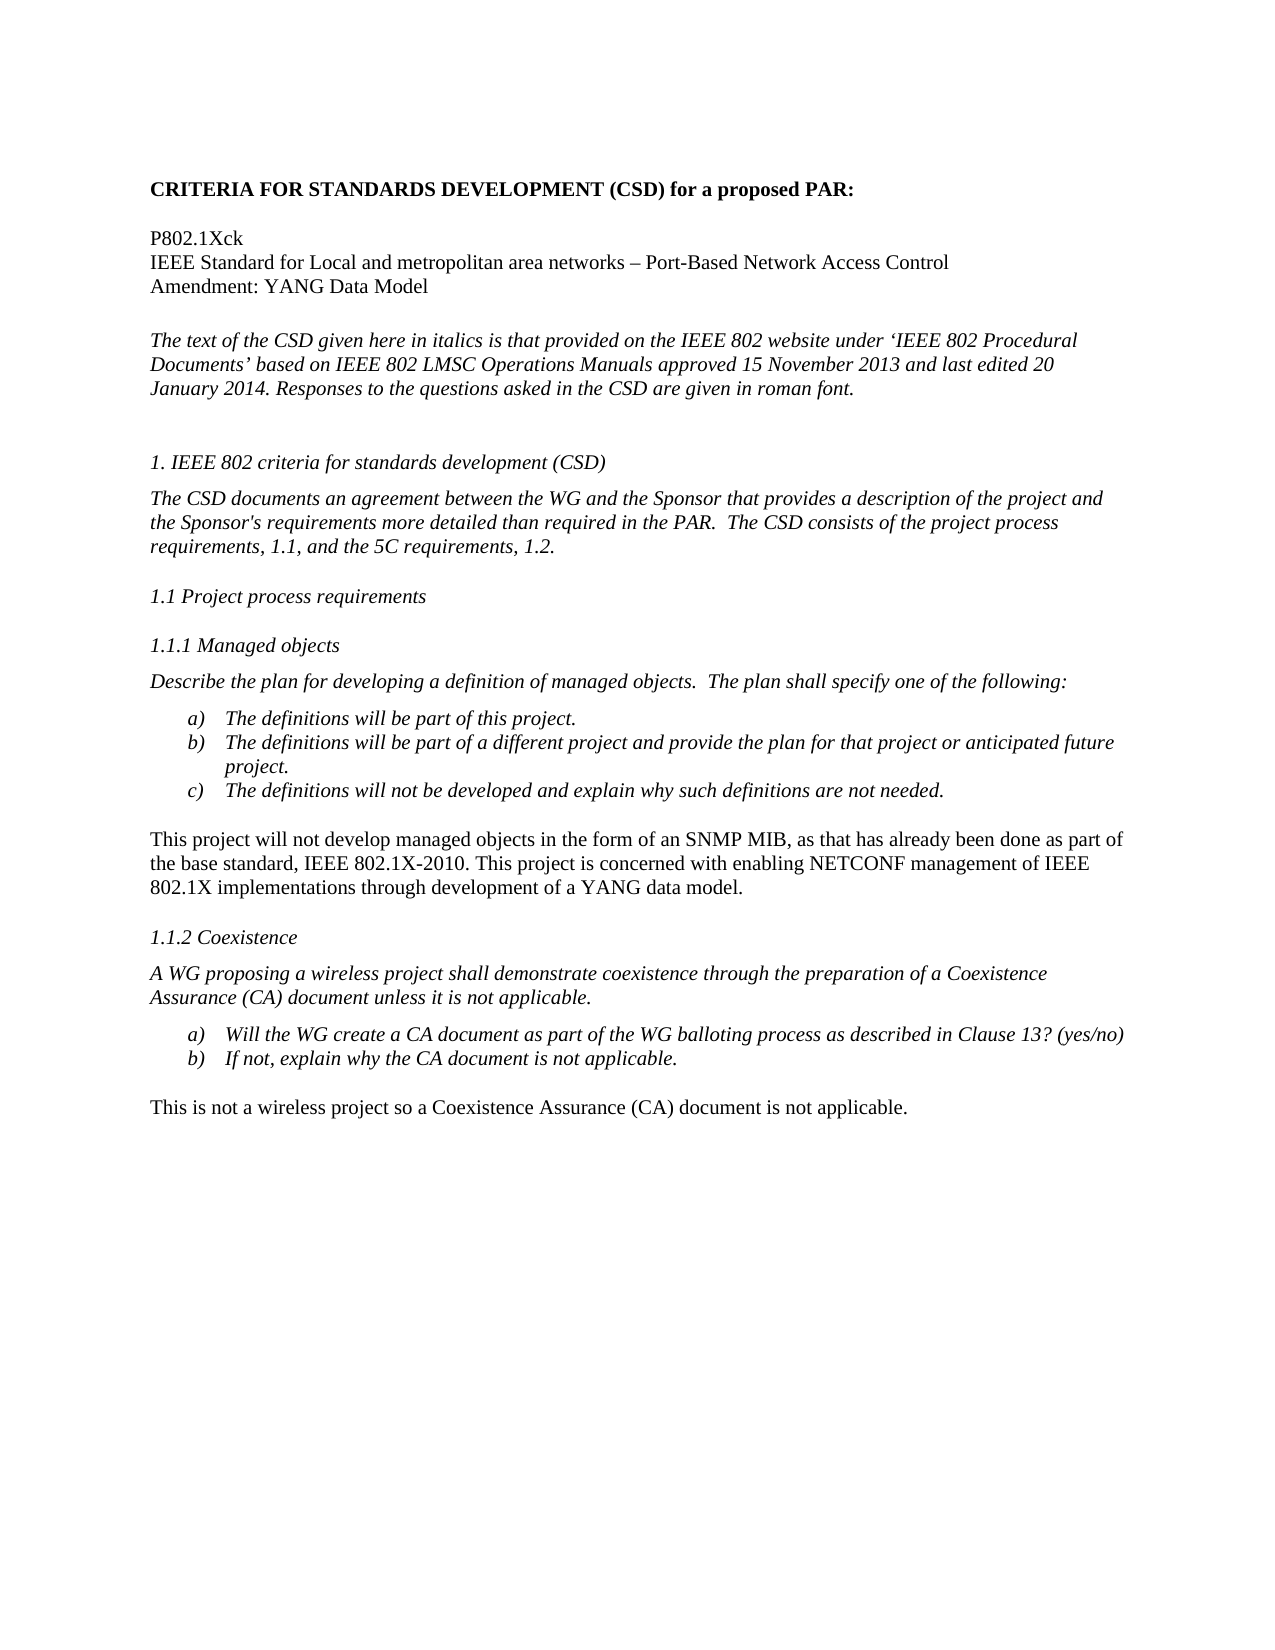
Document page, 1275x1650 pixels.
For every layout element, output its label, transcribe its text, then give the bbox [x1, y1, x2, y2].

text The text of the CSD given here in italics is that provided on the IEEE 802 website under ‘IEEE 802 Procedural Documents’ based on IEEE 802 LMSC Operations Manuals approved 15 November 2013 and last edited 20 January 2014. Responses to the questions asked in the CSD are given in roman font. [150, 328, 1125, 400]
list Will the WG create a CA document as part of the WG balloting process as described in Clause 13? (yes/no) [187, 1022, 1125, 1046]
subtitle Coexistence [150, 925, 1125, 949]
text This is not a wireless project so a Coexistence Assurance (CA) document is not applicable. [150, 1095, 1125, 1119]
text Describe the plan for developing a definition of managed objects. The plan shall specify one of the following: [150, 669, 1125, 693]
subtitle Managed objects [150, 633, 1125, 657]
subtitle P802.1Xck IEEE Standard for Local and metropolitan area networks – Port-Based Network Access Control Amendment: YANG Data Model [150, 226, 1125, 298]
list If not, explain why the CA document is not applicable. [187, 1046, 1125, 1070]
list The definitions will be part of a different project and provide the plan for that project or anticipated future project. [187, 730, 1125, 778]
text The CSD documents an agreement between the WG and the Sponsor that provides a description of the project and the Sponsor's requirements more detailed than required in the PAR. The CSD consists of the project process requirements, 1.1, and the 5C requirements, 1.2. [150, 486, 1125, 558]
text A WG proposing a wireless project shall demonstrate coexistence through the preparation of a Coexistence Assurance (CA) document unless it is not applicable. [150, 961, 1125, 1009]
text This project will not develop managed objects in the form of an SNMP MIB, as that has already been done as part of the base standard, IEEE 802.1X-2010. This project is concerned with enabling NETCONF management of IEEE 802.1X implementations through development of a YANG data model. [150, 827, 1125, 899]
subtitle CRITERIA FOR STANDARDS DEVELOPMENT (CSD) for a proposed PAR: [150, 177, 1125, 201]
subtitle Project process requirements [150, 584, 1125, 608]
list The definitions will be part of this project. [187, 706, 1125, 730]
subtitle IEEE 802 criteria for standards development (CSD) [150, 450, 1125, 474]
list The definitions will not be developed and explain why such definitions are not needed. [187, 778, 1125, 802]
